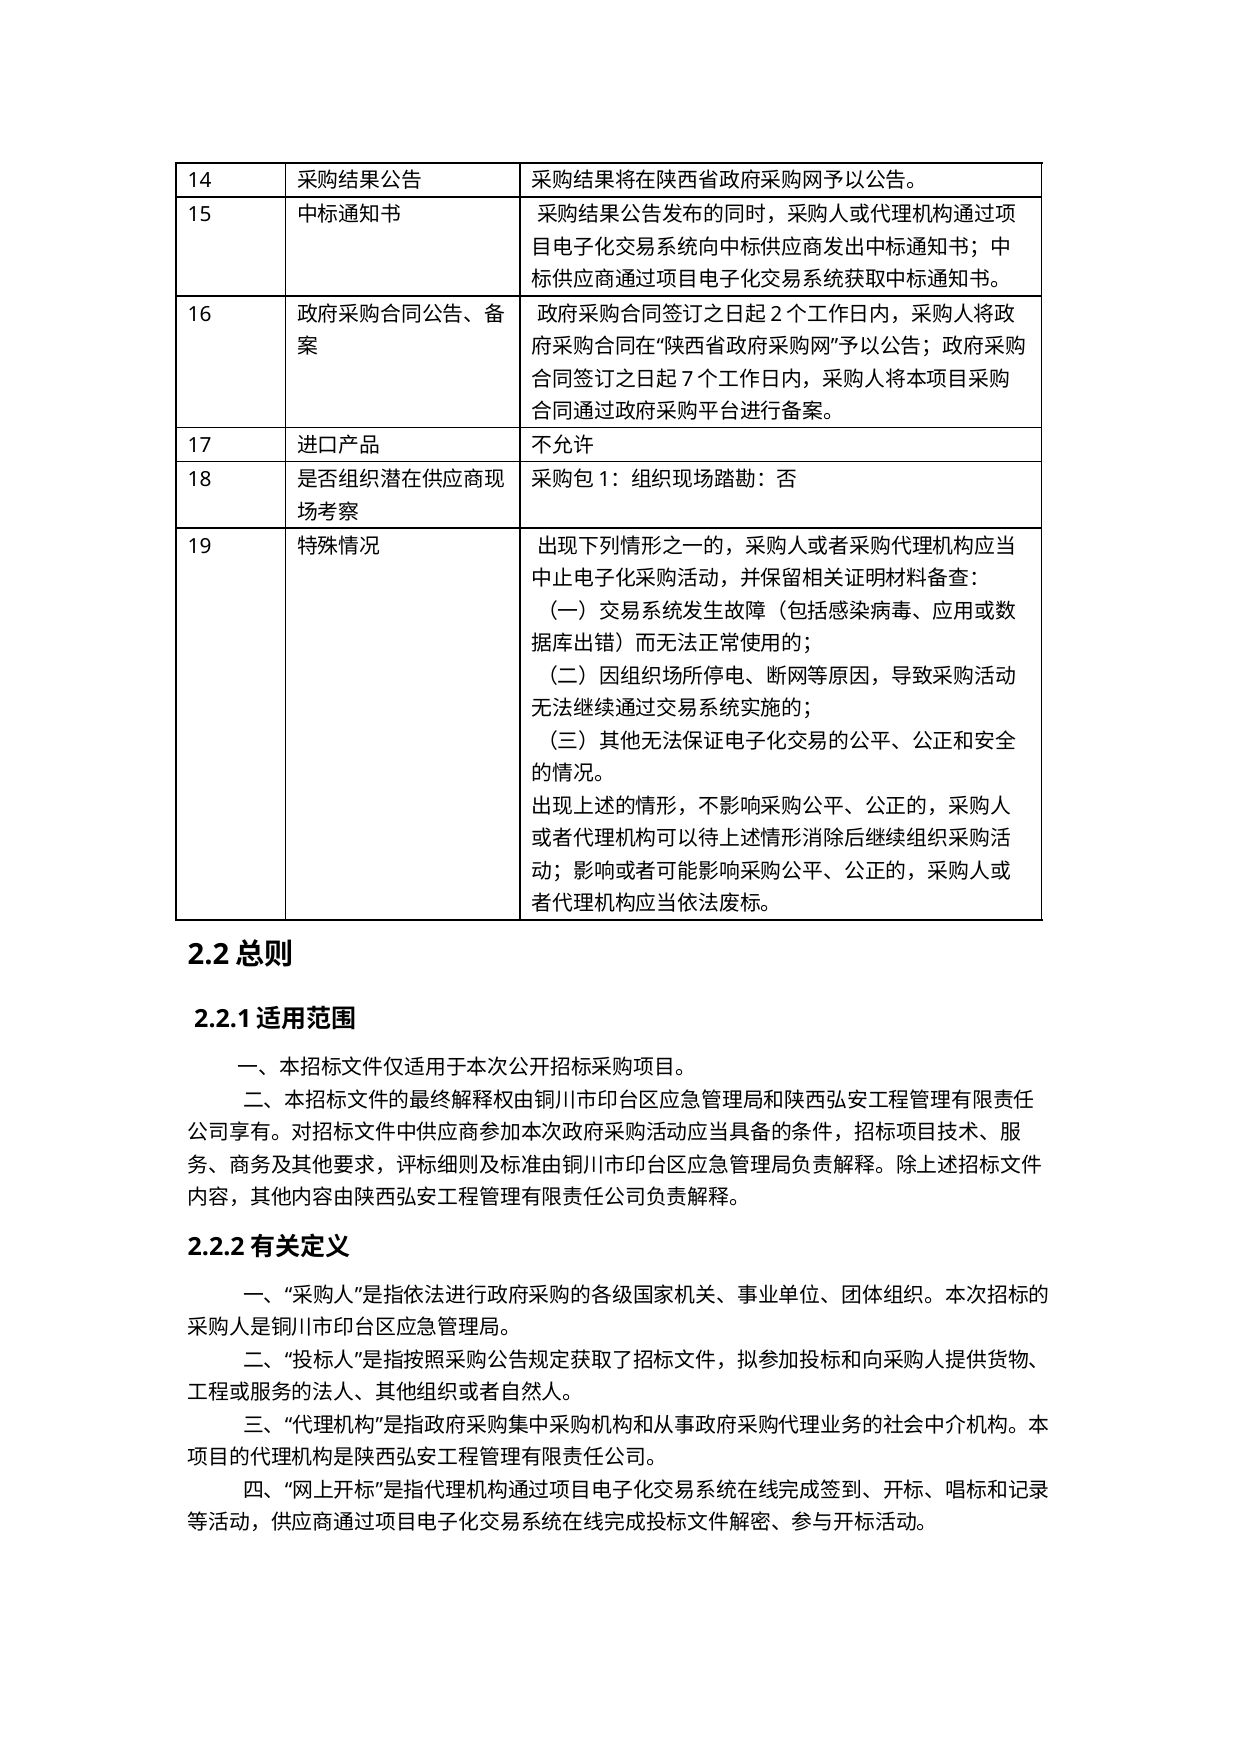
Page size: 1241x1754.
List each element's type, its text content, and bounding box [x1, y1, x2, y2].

table_cell 政府采购合同签订之日起2个工作日内，采购人将政府采购合同在“陕西省政府采购网”予以公告；政府采购合同签订之日起7个工作日内，采购人将本项目采购合同通过政府采购平台进行备案。 [521, 297, 1041, 427]
table_cell 采购结果公告发布的同时，采购人或代理机构通过项目电子化交易系统向中标供应商发出中标通知书；中标供应商通过项目电子化交易系统获取中标通知书。 [521, 198, 1041, 295]
text 一、本招标文件仅适用于本次公开招标采购项目。 [187, 1050, 1053, 1083]
table_cell 出现下列情形之一的，采购人或者采购代理机构应当中止电子化采购活动，并保留相关证明材料备查： （一）交易系统发生故障（包括感染病毒、应用或数据库出错）而无法正常使用的； （二）因组织场所停电、断网等原因，导致采购活动无法继续通过交易系统实施的； （三）其他无法保证电子化交易的公平、公正和安全的情况。 出现上述的情形，不影响采购公平、公正的，采购人或者代理机构可以待上述情形消除后继续组织采购活动；影响或者可能影响采购公平、公正的，采购人或者代理机构应当依法废标。 [521, 529, 1041, 919]
table_cell 政府采购合同公告、备案 [286, 297, 519, 427]
text 2.2总则 [187, 920, 1053, 985]
table_cell 采购结果将在陕西省政府采购网予以公告。 [521, 164, 1041, 196]
table_cell 15 [177, 198, 285, 295]
table_cell 16 [177, 297, 285, 427]
table_cell 采购包1：组织现场踏勘：否 [521, 462, 1041, 527]
text 四、“网上开标”是指代理机构通过项目电子化交易系统在线完成签到、开标、唱标和记录等活动，供应商通过项目电子化交易系统在线完成投标文件解密、参与开标活动。 [187, 1473, 1053, 1538]
table_cell 17 [177, 428, 285, 461]
text 二、本招标文件的最终解释权由铜川市印台区应急管理局和陕西弘安工程管理有限责任公司享有。对招标文件中供应商参加本次政府采购活动应当具备的条件，招标项目技术、服务、商务及其他要求，评标细则及标准由铜川市印台区应急管理局负责解释。除上述招标文件内容，其他内容由陕西弘安工程管理有限责任公司负责解释。 [187, 1083, 1053, 1213]
text 三、“代理机构”是指政府采购集中采购机构和从事政府采购代理业务的社会中介机构。本项目的代理机构是陕西弘安工程管理有限责任公司。 [187, 1408, 1053, 1473]
text 二、“投标人”是指按照采购公告规定获取了招标文件，拟参加投标和向采购人提供货物、工程或服务的法人、其他组织或者自然人。 [187, 1343, 1053, 1408]
text 2.2.1适用范围 [187, 985, 1053, 1050]
table_cell 特殊情况 [286, 529, 519, 919]
table_cell 采购结果公告 [286, 164, 519, 196]
text 2.2.2有关定义 [187, 1213, 1053, 1278]
table_cell 14 [177, 164, 285, 196]
table_cell 19 [177, 529, 285, 919]
table_cell 不允许 [521, 428, 1041, 461]
table_cell 18 [177, 462, 285, 527]
table_cell 是否组织潜在供应商现场考察 [286, 462, 519, 527]
text 一、“采购人”是指依法进行政府采购的各级国家机关、事业单位、团体组织。本次招标的采购人是铜川市印台区应急管理局。 [187, 1278, 1053, 1343]
table_cell 进口产品 [286, 428, 519, 461]
table_cell 中标通知书 [286, 198, 519, 295]
